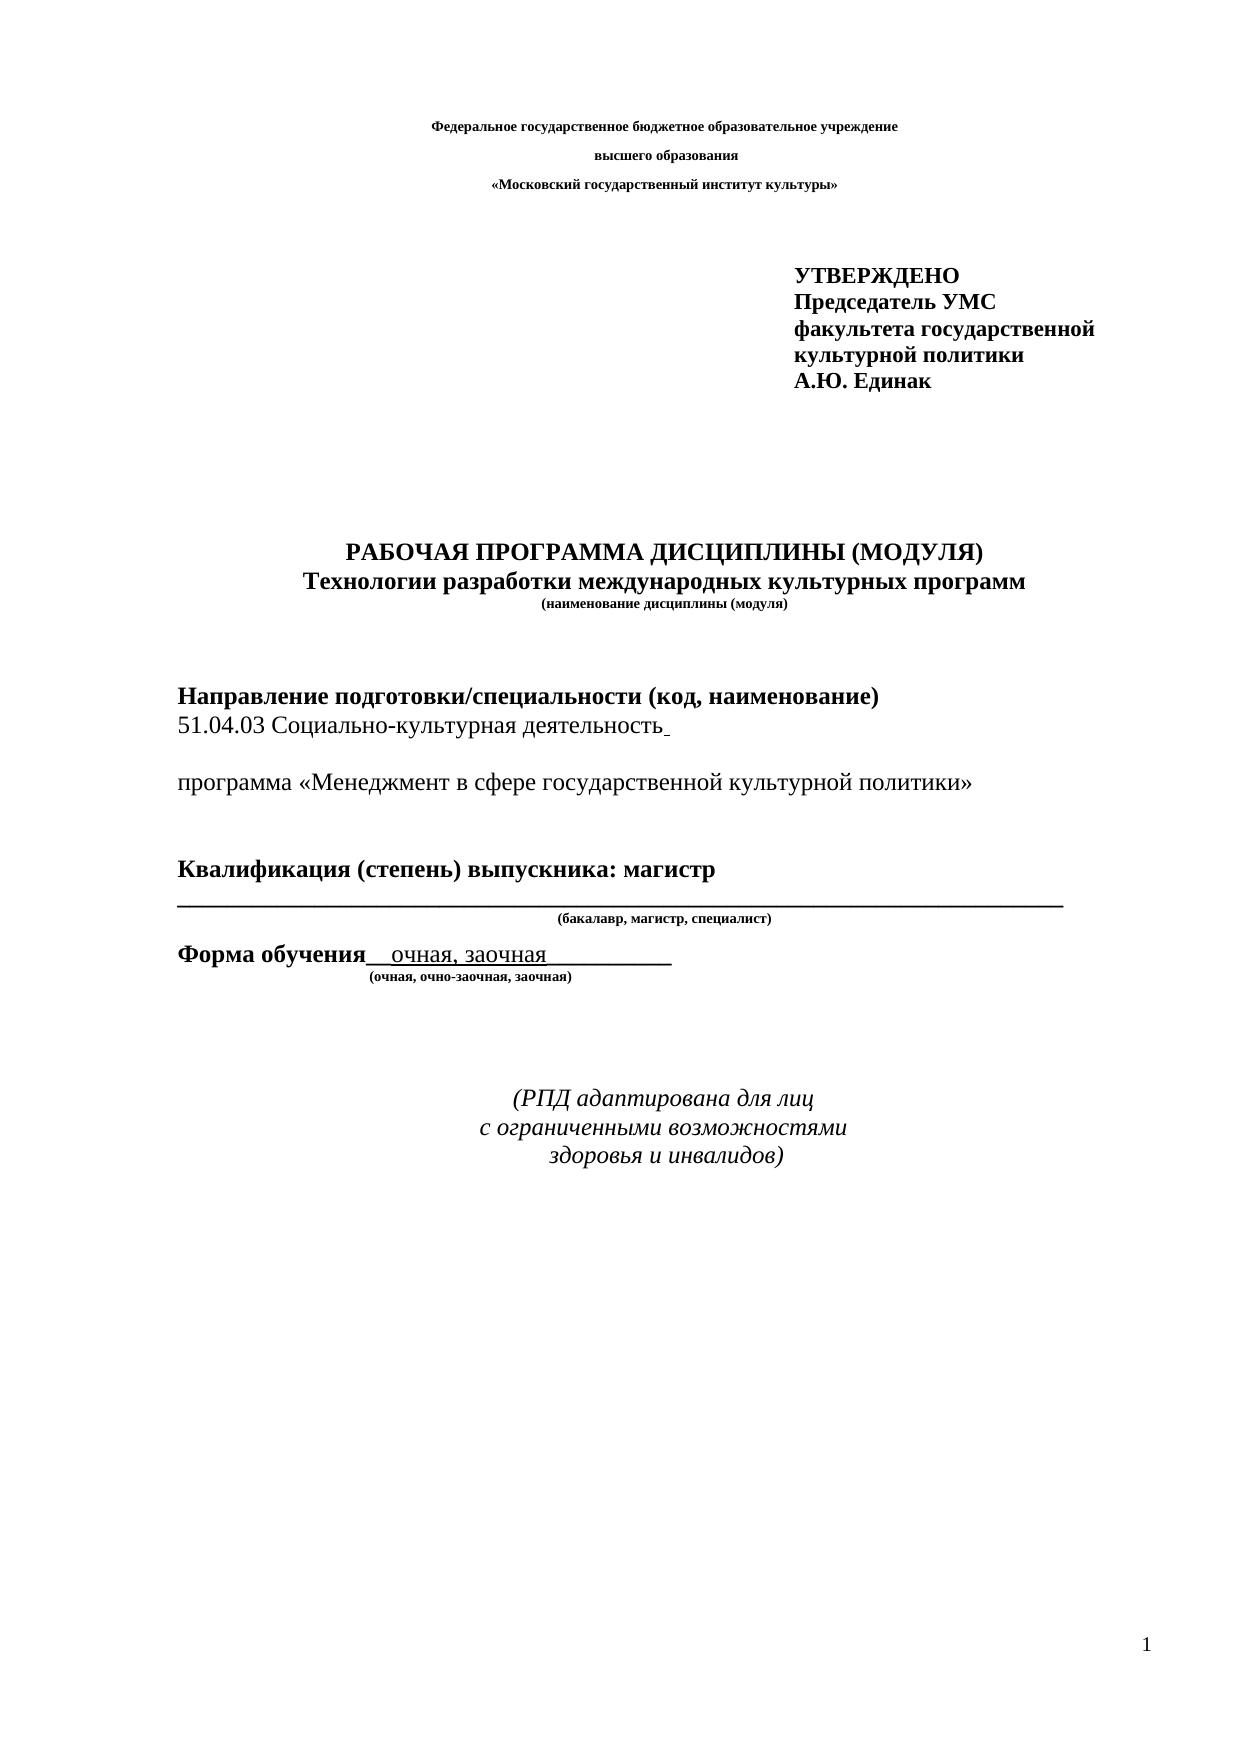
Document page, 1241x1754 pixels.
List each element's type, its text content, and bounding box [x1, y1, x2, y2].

text высшего образования [177, 147, 1152, 176]
text Квалификация (степень) выпускника: магистр [177, 854, 1152, 882]
text РАБОЧАЯ ПРОГРАММА ДИСЦИПЛИНЫ (МОДУЛЯ) Технологии разработки международных культурных программ (наименование дисциплины (модуля) [177, 537, 1152, 624]
text Федеральное государственное бюджетное образовательное учреждение [177, 118, 1152, 147]
text программа «Менеджмент в сфере государственной культурной политики» [177, 767, 1152, 796]
text (очная, очно-заочная, заочная) [177, 968, 1152, 997]
text «Московский государственный институт культуры» [177, 176, 1152, 204]
text с ограниченными возможностями [177, 1112, 1152, 1140]
text здоровья и инвалидов) [177, 1140, 1152, 1169]
text (бакалавр, магистр, специалист) [177, 910, 1152, 939]
text Направление подготовки/специальности (код, наименование) [177, 681, 1152, 710]
text 51.04.03 Социально-культурная деятельность [177, 710, 1152, 739]
text Форма обучения__очная, заочная__________ [177, 939, 1152, 968]
table_header УТВЕРЖДЕНО Председатель УМС факультета государственной культурной политики А.Ю. Единак [783, 262, 1226, 394]
text (РПД адаптирована для лиц [177, 1083, 1152, 1112]
